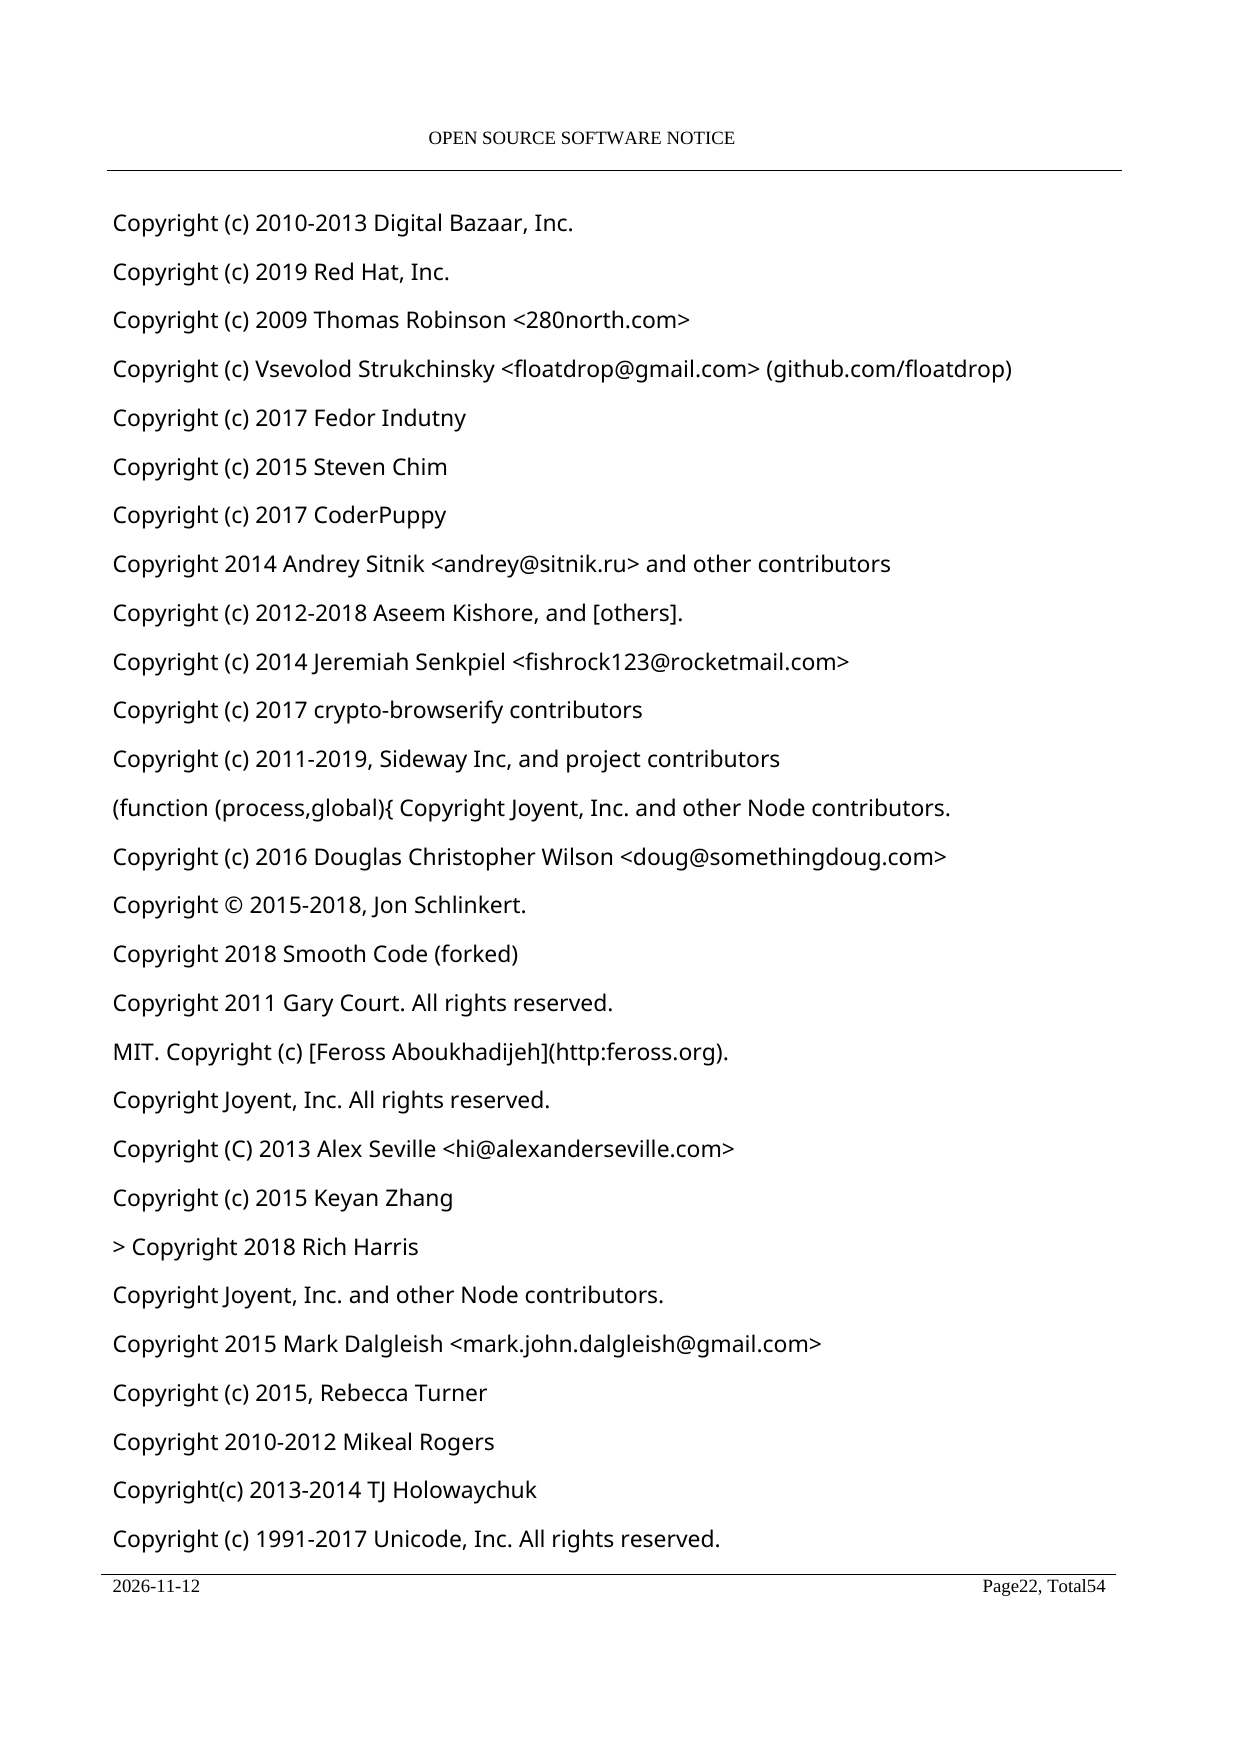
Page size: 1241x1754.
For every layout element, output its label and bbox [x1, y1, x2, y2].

text [112, 206, 1128, 1555]
